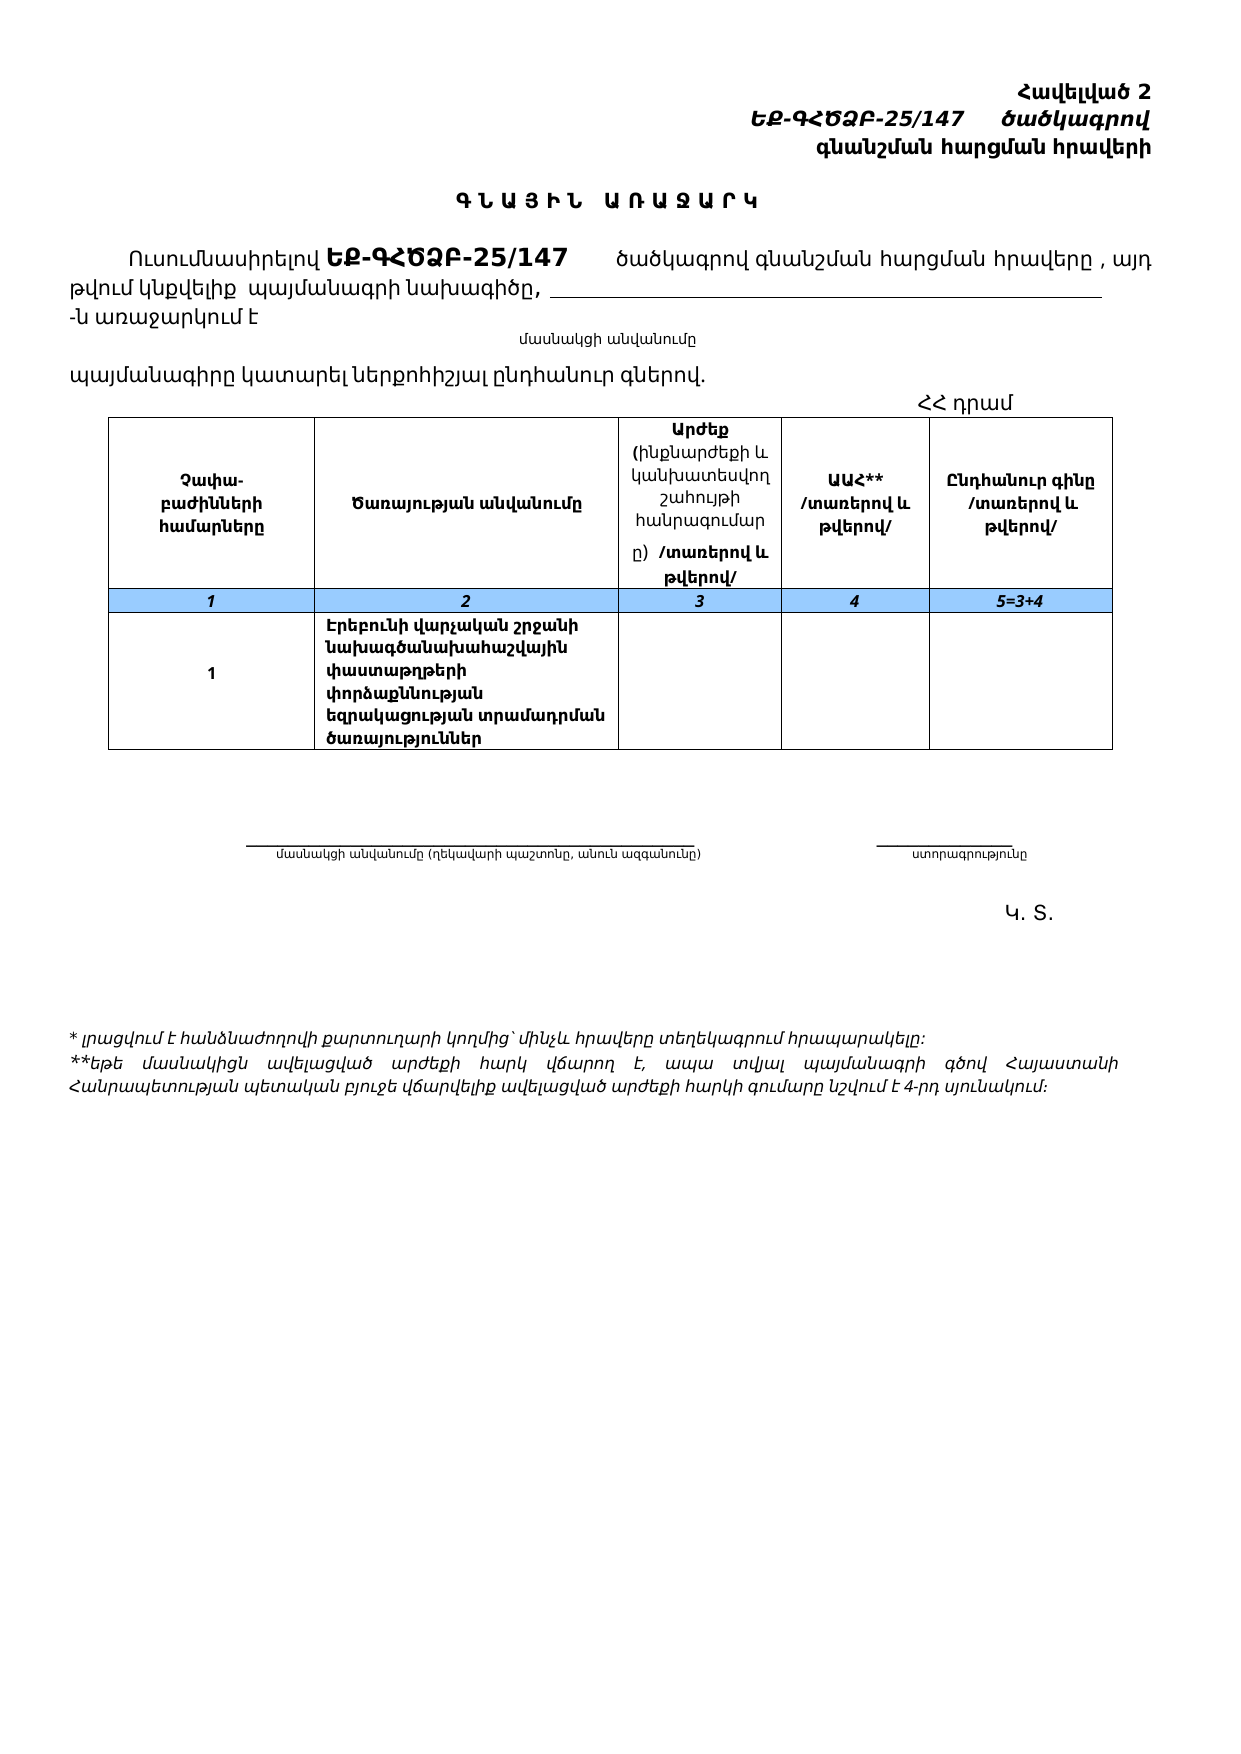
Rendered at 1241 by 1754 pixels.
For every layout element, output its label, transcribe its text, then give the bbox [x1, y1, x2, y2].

text Գ Ն Ա Յ Ի Ն Ա Ռ Ա Ջ Ա Ր Կ [62, 189, 1152, 214]
table_header Չափա- բաժինների համարները [109, 418, 314, 588]
text մասնակցի անվանումը (ղեկավարի պաշտոնը, անուն ազգանունը) ստորագրությունը [69, 848, 1152, 872]
table_cell [619, 613, 781, 749]
text Կ. Տ. [69, 901, 1152, 925]
text ՀՀ դրամ [69, 388, 1152, 417]
table_cell [930, 613, 1112, 749]
text մասնակցի անվանումը [69, 331, 1152, 360]
table_header Ծառայության անվանումը [315, 418, 618, 588]
table_cell 1 [109, 613, 314, 749]
text Հավելված 2 [69, 80, 1152, 104]
table_cell 3 [619, 589, 781, 612]
table_header Ընդհանուր գինը /տառերով և թվերով/ [930, 418, 1112, 588]
text պայմանագիրը կատարել ներքոհիշյալ ընդհանուր գներով. [69, 360, 1152, 388]
table_cell 5=3+4 [930, 589, 1112, 612]
text ԵՔ-ԳՀԾՁԲ-25/147 ծածկագրով [69, 104, 1152, 132]
text Ուսումնասիրելով ԵՔ-ԳՀԾՁԲ-25/147 ծածկագրով գնանշման հարցման հրավերը , այդ թվում կնքվելիք պայմանագրի նախագիծը, -ն առաջարկում է [69, 243, 1152, 331]
table_cell Էրեբունի վարչական շրջանի նախագծանախահաշվային փաստաթղթերի փորձաքննության եզրակացության տրամադրման ծառայություններ [315, 613, 618, 749]
table_header ԱԱՀ** /տառերով և թվերով/ [782, 418, 929, 588]
text գնանշման հարցման հրավերի [69, 132, 1152, 161]
text **եթե մասնակիցն ավելացված արժեքի հարկ վճարող է, ապա տվյալ պայմանագրի գծով Հայաստանի Հանրապետության պետական բյուջե վճարվելիք ավելացված արժեքի հարկի գումարը նշվում է 4-րդ սյունակում։ [69, 1049, 1119, 1098]
table_cell 1 [109, 589, 314, 612]
text ___________________________________________ _____________ [144, 823, 1152, 848]
table_cell 2 [315, 589, 618, 612]
table_header Արժեք (ինքնարժեքի և կանխատեսվող շահույթի հանրագումարը) /տառերով և թվերով/ [619, 418, 781, 588]
table_cell 4 [782, 589, 929, 612]
text * լրացվում է հանձնաժողովի քարտուղարի կողմից` մինչև հրավերը տեղեկագրում հրապարակելը: [69, 1027, 1152, 1049]
table_cell [782, 613, 929, 749]
